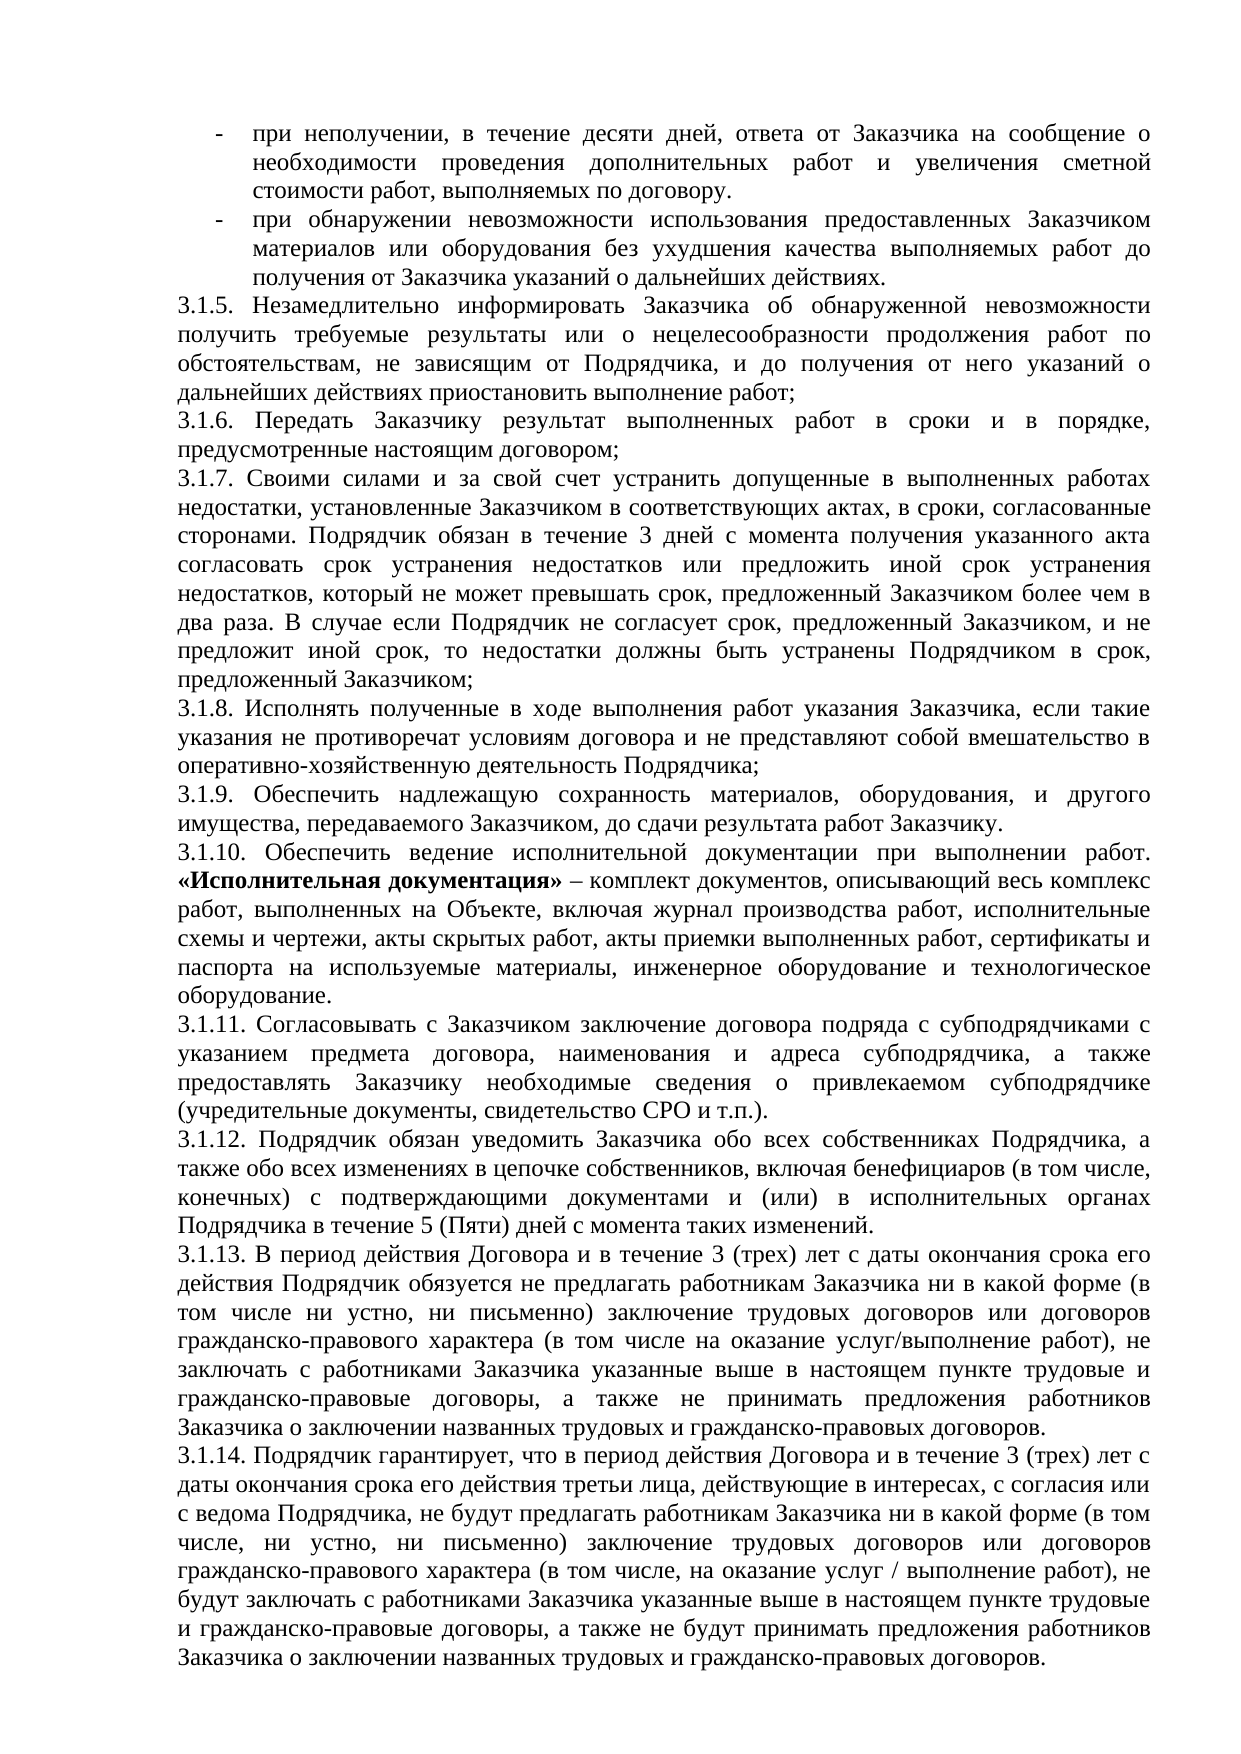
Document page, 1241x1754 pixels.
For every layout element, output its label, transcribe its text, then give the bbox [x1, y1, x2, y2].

text 3.1.8. Исполнять полученные в ходе выполнения работ указания Заказчика, если такие указания не противоречат условиям договора и не представляют собой вмешательство в оперативно-хозяйственную деятельность Подрядчика; [177, 693, 1152, 779]
text 3.1.11. Согласовывать с Заказчиком заключение договора подряда с субподрядчиками с указанием предмета договора, наименования и адреса субподрядчика, а также предоставлять Заказчику необходимые сведения о привлекаемом субподрядчике (учредительные документы, свидетельство СРО и т.п.). [177, 1009, 1152, 1124]
text 3.1.13. В период действия Договора и в течение 3 (трех) лет с даты окончания срока его действия Подрядчик обязуется не предлагать работникам Заказчика ни в какой форме (в том числе ни устно, ни письменно) заключение трудовых договоров или договоров гражданско-правового характера (в том числе на оказание услуг/выполнение работ), не заключать с работниками Заказчика указанные выше в настоящем пункте трудовые и гражданско-правовые договоры, а также не принимать предложения работников Заказчика о заключении названных трудовых и гражданско-правовых договоров. [177, 1239, 1152, 1441]
text 3.1.10. Обеспечить ведение исполнительной документации при выполнении работ. «Исполнительная документация» – комплект документов, описывающий весь комплекс работ, выполненных на Объекте, включая журнал производства работ, исполнительные схемы и чертежи, акты скрытых работ, акты приемки выполненных работ, сертификаты и паспорта на используемые материалы, инженерное оборудование и технологическое оборудование. [177, 837, 1152, 1009]
text 3.1.7. Своими силами и за свой счет устранить допущенные в выполненных работах недостатки, установленные Заказчиком в соответствующих актах, в сроки, согласованные сторонами. Подрядчик обязан в течение 3 дней с момента получения указанного акта согласовать срок устранения недостатков или предложить иной срок устранения недостатков, который не может превышать срок, предложенный Заказчиком более чем в два раза. В случае если Подрядчик не согласует срок, предложенный Заказчиком, и не предложит иной срок, то недостатки должны быть устранены Подрядчиком в срок, предложенный Заказчиком; [177, 463, 1152, 693]
text 3.1.12. Подрядчик обязан уведомить Заказчика обо всех собственниках Подрядчика, а также обо всех изменениях в цепочке собственников, включая бенефициаров (в том числе, конечных) с подтверждающими документами и (или) в исполнительных органах Подрядчика в течение 5 (Пяти) дней с момента таких изменений. [177, 1124, 1152, 1239]
text 3.1.6. Передать Заказчику результат выполненных работ в сроки и в порядке, предусмотренные настоящим договором; [177, 406, 1152, 463]
text 3.1.14. Подрядчик гарантирует, что в период действия Договора и в течение 3 (трех) лет с даты окончания срока его действия третьи лица, действующие в интересах, с согласия или с ведома Подрядчика, не будут предлагать работникам Заказчика ни в какой форме (в том числе, ни устно, ни письменно) заключение трудовых договоров или договоров гражданско-правового характера (в том числе, на оказание услуг / выполнение работ), не будут заключать с работниками Заказчика указанные выше в настоящем пункте трудовые и гражданско-правовые договоры, а также не будут принимать предложения работников Заказчика о заключении названных трудовых и гражданско-правовых договоров. [177, 1441, 1152, 1671]
list при неполучении, в течение десяти дней, ответа от Заказчика на сообщение о необходимости проведения дополнительных работ и увеличения сметной стоимости работ, выполняемых по договору. [215, 118, 1152, 204]
list при обнаружении невозможности использования предоставленных Заказчиком материалов или оборудования без ухудшения качества выполняемых работ до получения от Заказчика указаний о дальнейших действиях. [215, 204, 1152, 291]
text 3.1.5. Незамедлительно информировать Заказчика об обнаруженной невозможности получить требуемые результаты или о нецелесообразности продолжения работ по обстоятельствам, не зависящим от Подрядчика, и до получения от него указаний о дальнейших действиях приостановить выполнение работ; [177, 291, 1152, 406]
text 3.1.9. Обеспечить надлежащую сохранность материалов, оборудования, и другого имущества, передаваемого Заказчиком, до сдачи результата работ Заказчику. [177, 779, 1152, 837]
